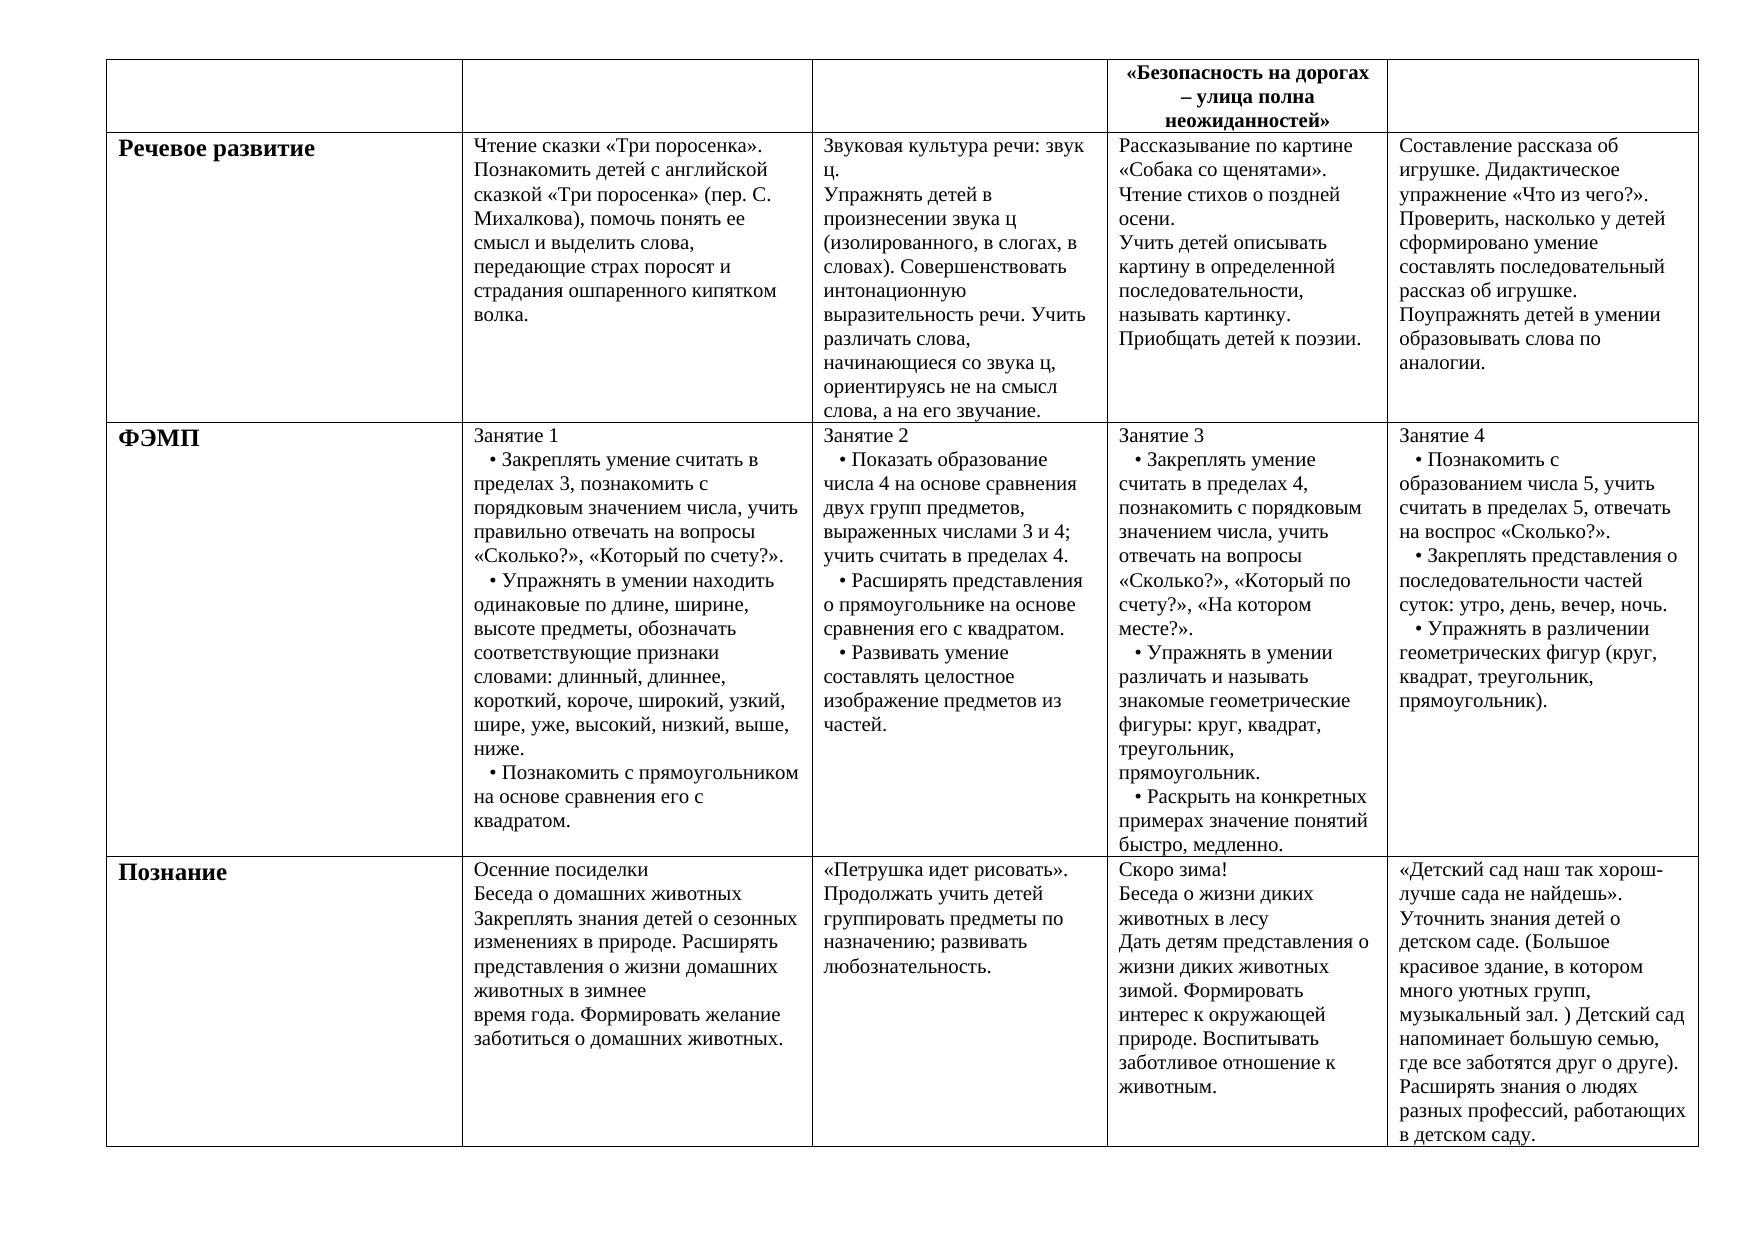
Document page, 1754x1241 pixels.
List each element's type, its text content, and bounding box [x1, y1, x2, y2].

table_cell Чтение сказки «Три поросенка». Познакомить детей с английской сказкой «Три поросенка» (пер. С. Михалкова), помочь понять ее смысл и выделить слова, передающие страх поросят и страдания ошпаренного кипятком волка. [463, 133, 812, 422]
table_cell Рассказывание по картине «Собака со щенятами». Чтение стихов о поздней осени. Учить детей описывать картину в определенной последовательности, называть картинку. Приобщать детей к поэзии. [1108, 133, 1387, 422]
table_cell [107, 60, 462, 132]
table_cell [1108, 60, 1387, 132]
table_cell Речевое развитие [107, 133, 462, 422]
table_cell «Петрушка идет рисовать». Продолжать учить детей группировать предметы по назначению; развивать любознательность. [813, 857, 1107, 1146]
table_cell Занятие 3 • Закреплять умение считать в пределах 4, познакомить с порядковым значением числа, учить отвечать на вопросы «Сколько?», «Который по счету?», «На котором месте?». • Упражнять в умении различать и называть знакомые геометрические фигуры: круг, квадрат, треугольник, прямоугольник. • Раскрыть на конкретных примерах значение понятий быстро, медленно. [1108, 423, 1387, 856]
table_cell Занятие 4 • Познакомить с образованием числа 5, учить считать в пределах 5, отвечать на воспрос «Сколько?». • Закреплять представления о последовательности частей суток: утро, день, вечер, ночь. • Упражнять в различении геометрических фигур (круг, квадрат, треугольник, прямоугольник). [1388, 423, 1698, 856]
table_cell Осенние посиделки Беседа о домашних животных Закреплять знания детей о сезонных изменениях в природе. Расширять представления о жизни домашних животных в зимнее время года. Формировать желание заботиться о домашних животных. [463, 857, 812, 1146]
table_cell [813, 60, 1107, 132]
table_cell «Детский сад наш так хорош-лучше сада не найдешь». Уточнить знания детей о детском саде. (Большое красивое здание, в котором много уютных групп, музыкальный зал. ) Детский сад напоминает большую семью, где все заботятся друг о друге). Расширять знания о людях разных профессий, работающих в детском саду. [1388, 857, 1698, 1146]
table_cell Скоро зима! Беседа о жизни диких животных в лесу Дать детям представления о жизни диких животных зимой. Формировать интерес к окружающей природе. Воспитывать заботливое отношение к животным. [1108, 857, 1387, 1146]
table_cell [463, 60, 812, 132]
table_cell ФЭМП [107, 423, 462, 856]
table_cell Составление рассказа об игрушке. Дидактическое упражнение «Что из чего?». Проверить, насколько у детей сформировано умение составлять последовательный рассказ об игрушке. Поупражнять детей в умении образовывать слова по аналогии. [1388, 133, 1698, 422]
table_cell Звуковая культура речи: звук ц. Упражнять детей в произнесении звука ц (изолированного, в слогах, в словах). Совершенствовать интонационную выразительность речи. Учить различать слова, начинающиеся со звука ц, ориентируясь не на смысл слова, а на его звучание. [813, 133, 1107, 422]
table_cell Занятие 1 • Закреплять умение считать в пределах 3, познакомить с порядковым значением числа, учить правильно отвечать на вопросы «Сколько?», «Который по счету?». • Упражнять в умении находить одинаковые по длине, ширине, высоте предметы, обозначать соответствующие признаки словами: длинный, длиннее, короткий, короче, широкий, узкий, шире, уже, высокий, низкий, выше, ниже. • Познакомить с прямоугольником на основе сравнения его с квадратом. [463, 423, 812, 856]
table_cell Познание [107, 857, 462, 1146]
table_cell Занятие 2 • Показать образование числа 4 на основе сравнения двух групп предметов, выраженных числами 3 и 4; учить считать в пределах 4. • Расширять представления о прямоугольнике на основе сравнения его с квадратом. • Развивать умение составлять целостное изображение предметов из частей. [813, 423, 1107, 856]
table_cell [1388, 60, 1698, 132]
